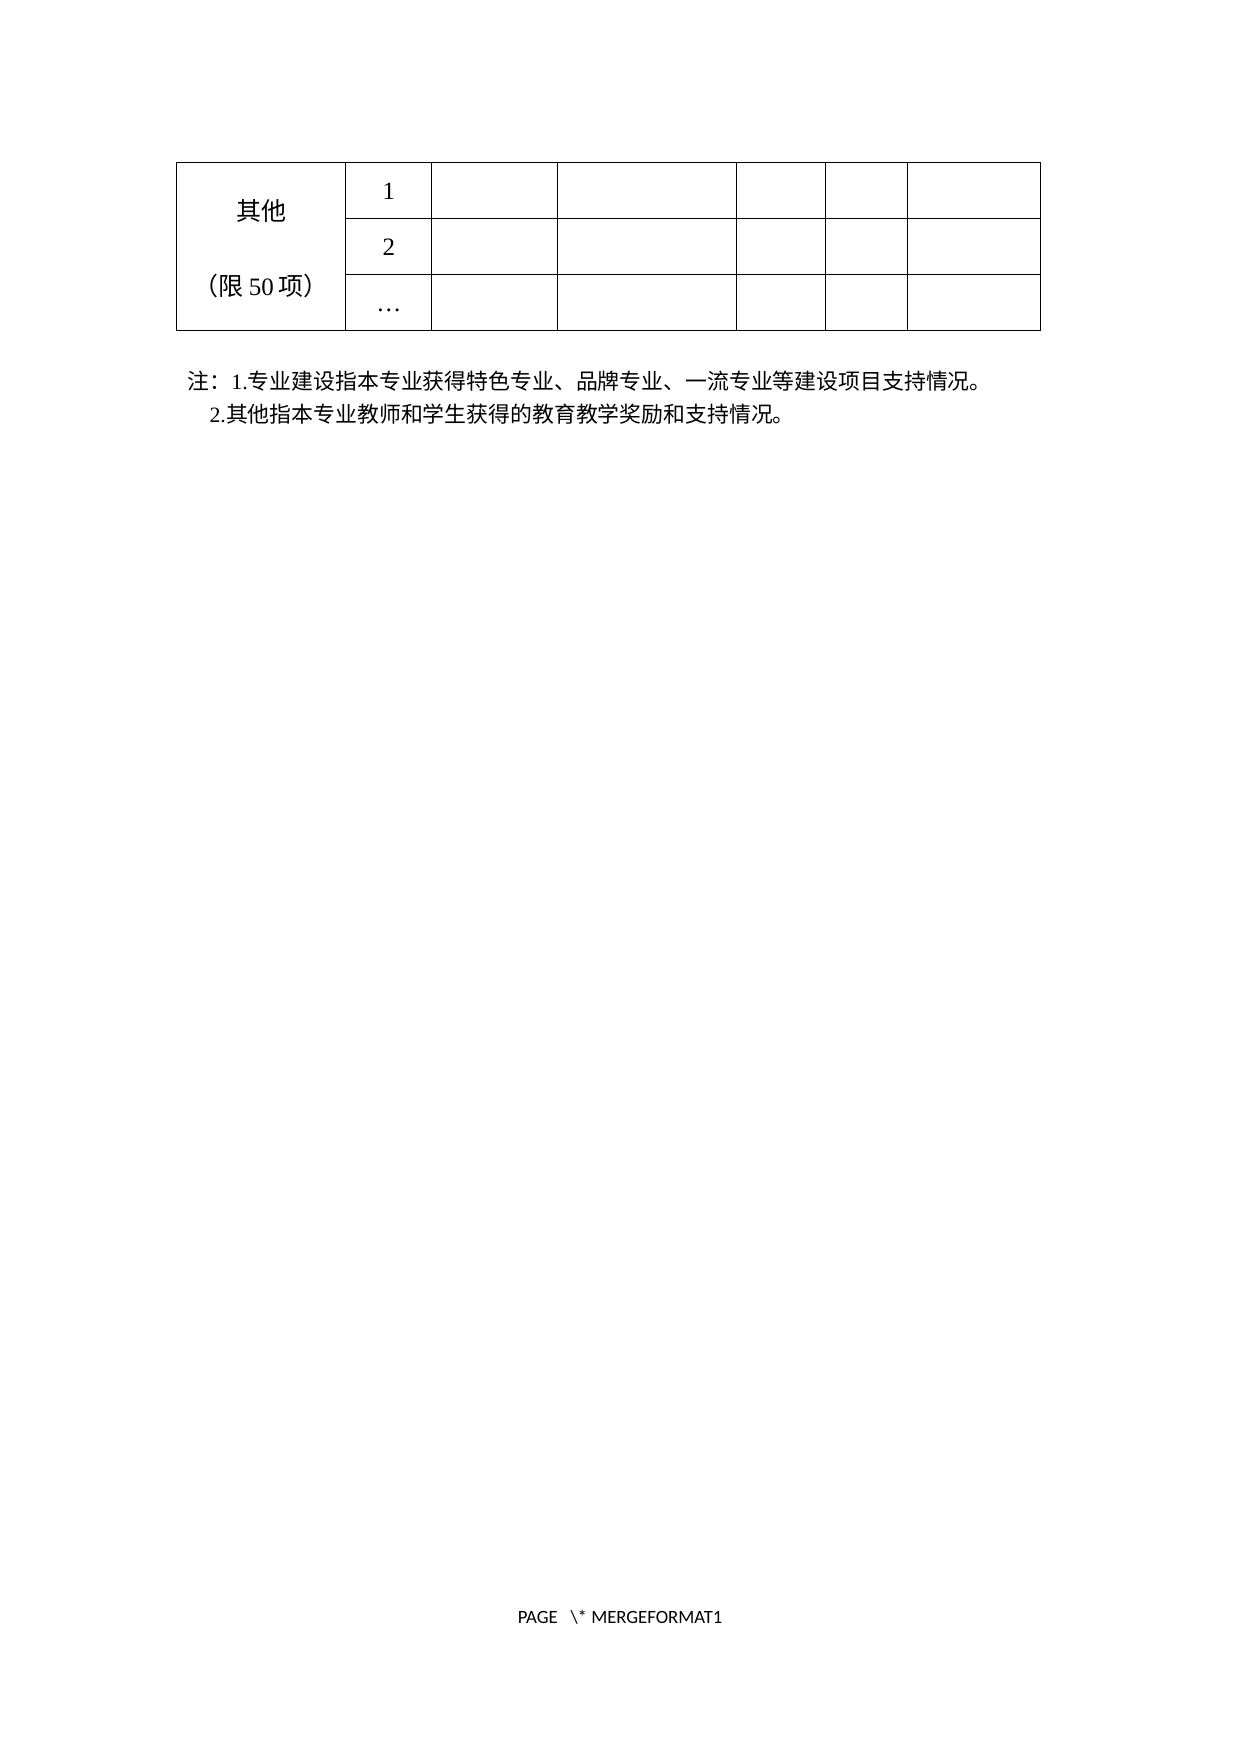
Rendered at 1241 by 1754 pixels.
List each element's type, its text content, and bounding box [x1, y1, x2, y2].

table_cell [737, 275, 825, 330]
table_cell [737, 219, 825, 274]
table_cell [432, 163, 557, 218]
table_cell [558, 163, 736, 218]
table_cell [432, 275, 557, 330]
table_cell 2 [346, 219, 431, 274]
table_cell [558, 275, 736, 330]
table_cell [826, 219, 907, 274]
table_cell [558, 219, 736, 274]
text 2.其他指本专业教师和学生获得的教育教学奖励和支持情况。 [187, 396, 1053, 429]
table_cell [737, 163, 825, 218]
table_cell [908, 275, 1040, 330]
table_cell [432, 219, 557, 274]
table_cell 其他 （限50项） [177, 163, 345, 330]
text 注：1.专业建设指本专业获得特色专业、品牌专业、一流专业等建设项目支持情况。 [187, 364, 1073, 396]
table_cell [908, 219, 1040, 274]
table_cell [908, 163, 1040, 218]
table_cell … [346, 275, 431, 330]
table_cell 1 [346, 163, 431, 218]
table_cell [826, 163, 907, 218]
table_cell [826, 275, 907, 330]
